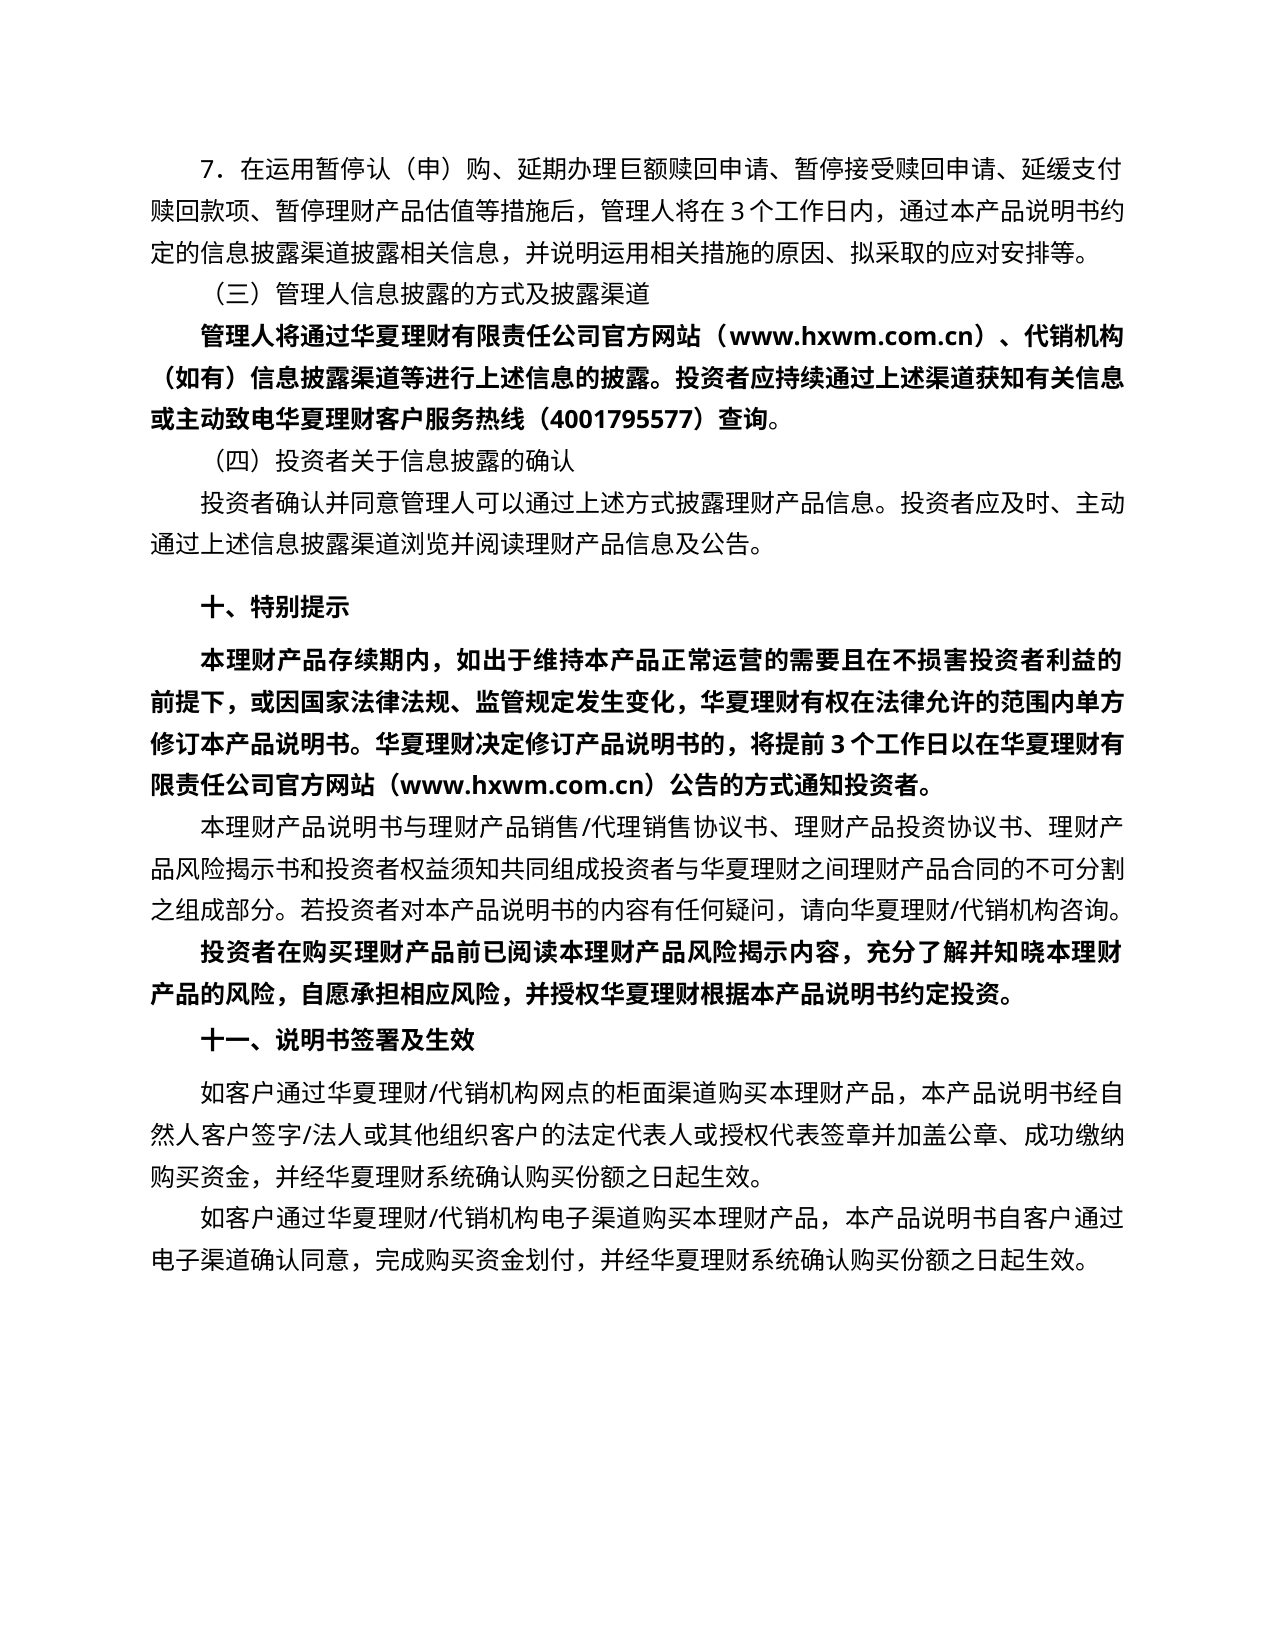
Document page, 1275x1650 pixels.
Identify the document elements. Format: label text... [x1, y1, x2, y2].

text 如客户通过华夏理财/代销机构电子渠道购买本理财产品，本产品说明书自客户通过电子渠道确认同意，完成购买资金划付，并经华夏理财系统确认购买份额之日起生效。 [150, 1199, 1125, 1277]
text 十一、说明书签署及生效 [150, 1016, 1125, 1057]
text 投资者在购买理财产品前已阅读本理财产品风险揭示内容，充分了解并知晓本理财产品的风险，自愿承担相应风险，并授权华夏理财根据本产品说明书约定投资。 [150, 932, 1125, 1010]
text 如客户通过华夏理财/代销机构网点的柜面渠道购买本理财产品，本产品说明书经自然人客户签字/法人或其他组织客户的法定代表人或授权代表签章并加盖公章、成功缴纳购买资金，并经华夏理财系统确认购买份额之日起生效。 [150, 1074, 1125, 1193]
text 管理人将通过华夏理财有限责任公司官方网站（www.hxwm.com.cn）、代销机构（如有）信息披露渠道等进行上述信息的披露。投资者应持续通过上述渠道获知有关信息或主动致电华夏理财客户服务热线（4001795577）查询。 [150, 317, 1125, 436]
text （四）投资者关于信息披露的确认 [150, 442, 1125, 478]
text （三）管理人信息披露的方式及披露渠道 [150, 275, 1125, 311]
text 7．在运用暂停认（申）购、延期办理巨额赎回申请、暂停接受赎回申请、延缓支付赎回款项、暂停理财产品估值等措施后，管理人将在3个工作日内，通过本产品说明书约定的信息披露渠道披露相关信息，并说明运用相关措施的原因、拟采取的应对安排等。 [150, 150, 1125, 269]
text 本理财产品存续期内，如出于维持本产品正常运营的需要且在不损害投资者利益的前提下，或因国家法律法规、监管规定发生变化，华夏理财有权在法律允许的范围内单方修订本产品说明书。华夏理财决定修订产品说明书的，将提前3个工作日以在华夏理财有限责任公司官方网站（www.hxwm.com.cn）公告的方式通知投资者。 [150, 641, 1125, 802]
text 投资者确认并同意管理人可以通过上述方式披露理财产品信息。投资者应及时、主动通过上述信息披露渠道浏览并阅读理财产品信息及公告。 [150, 483, 1125, 561]
text 本理财产品说明书与理财产品销售/代理销售协议书、理财产品投资协议书、理财产品风险揭示书和投资者权益须知共同组成投资者与华夏理财之间理财产品合同的不可分割之组成部分。若投资者对本产品说明书的内容有任何疑问，请向华夏理财/代销机构咨询。 [150, 807, 1125, 927]
text 十、特别提示 [150, 583, 1125, 624]
